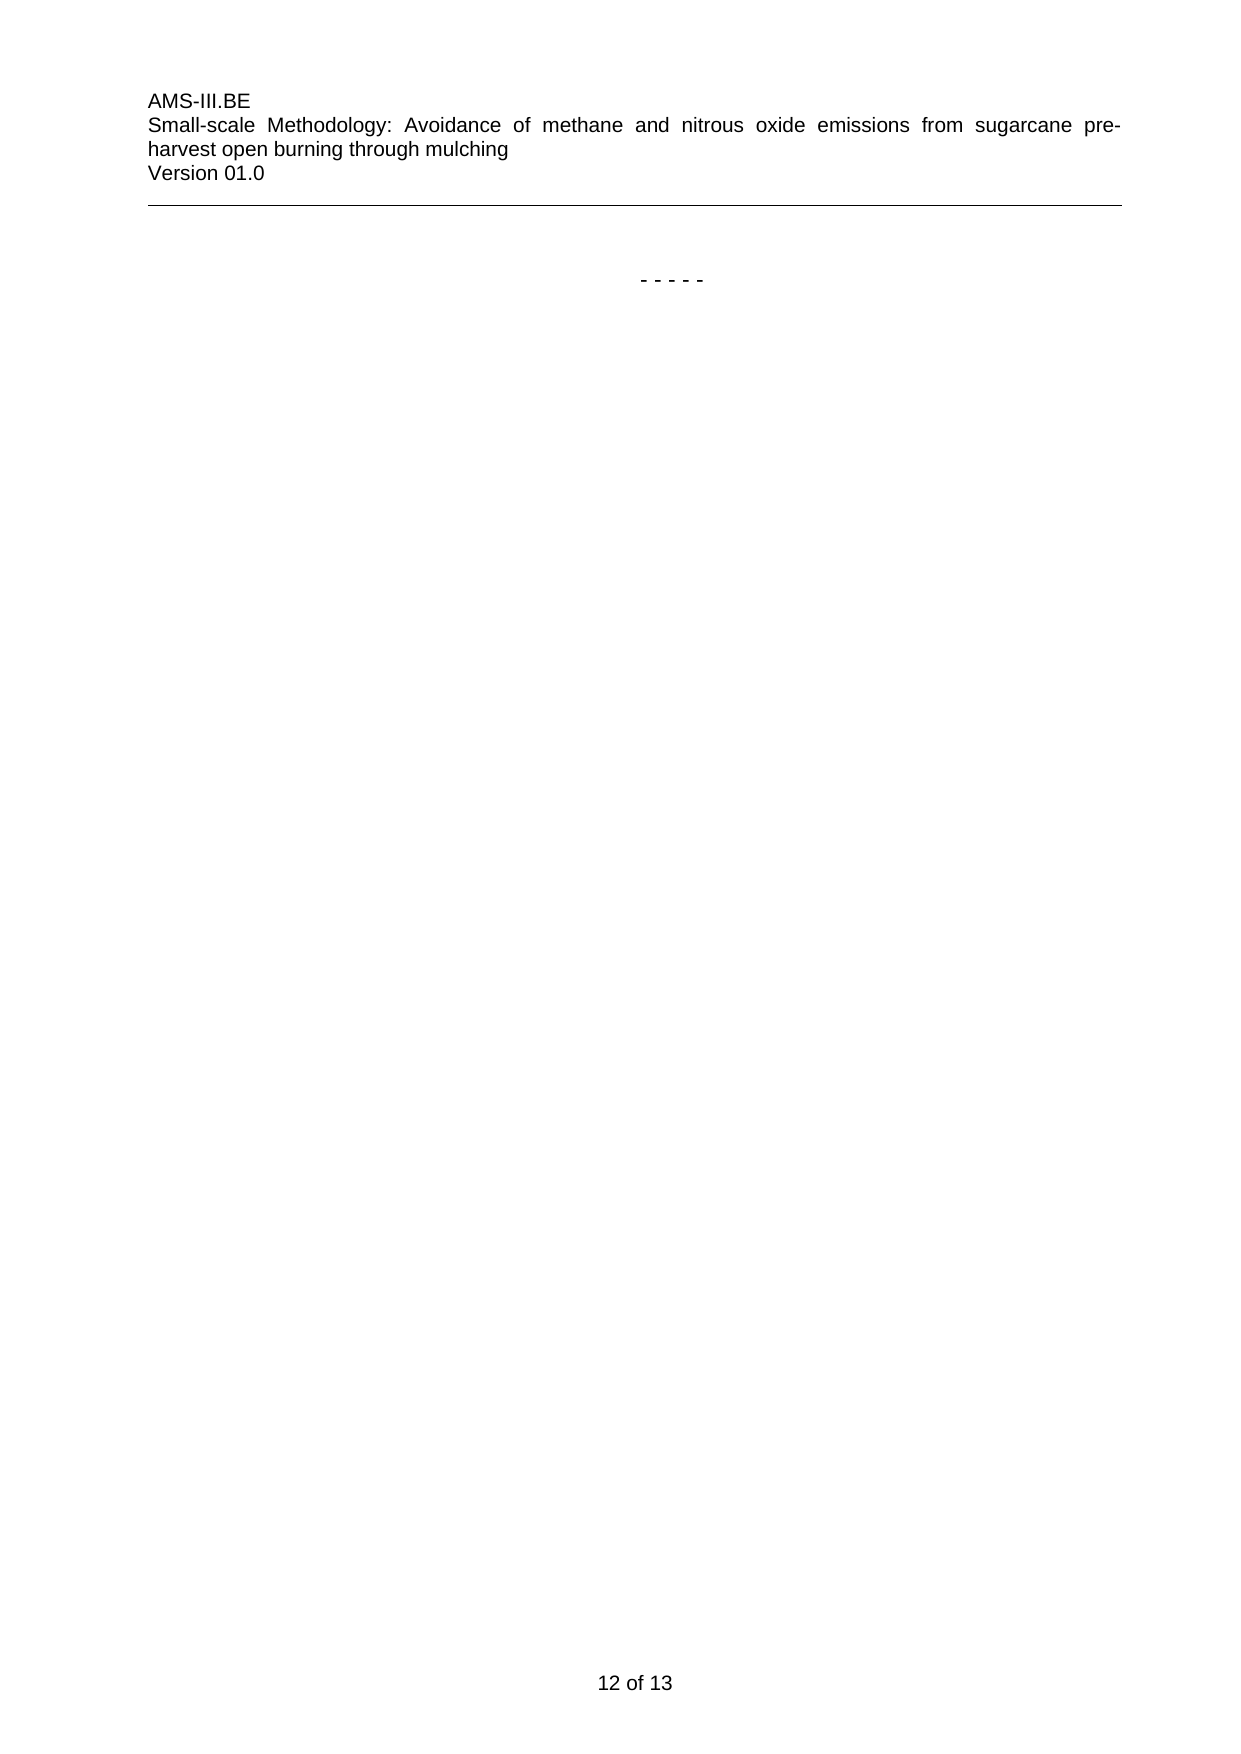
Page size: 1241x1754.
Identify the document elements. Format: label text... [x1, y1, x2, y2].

list - - - - - [222, 266, 1122, 292]
